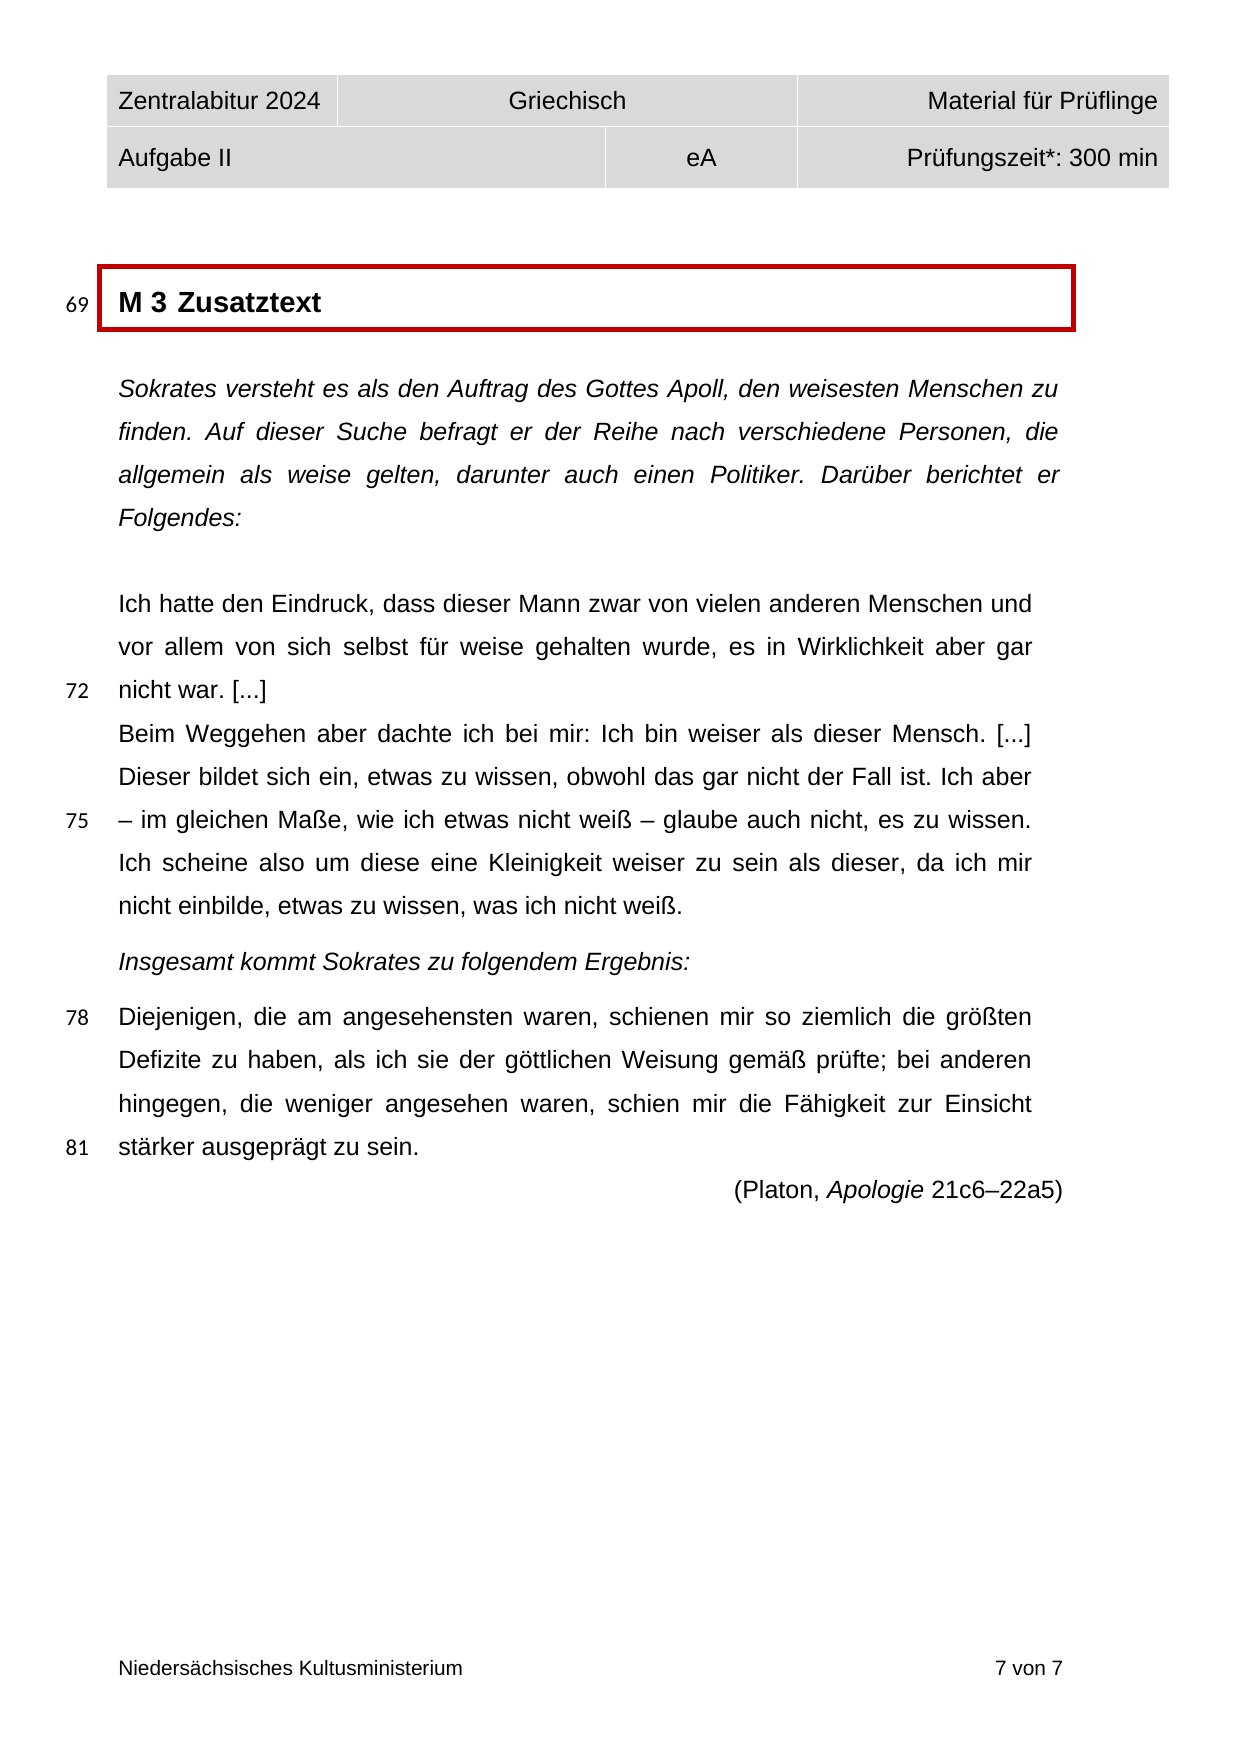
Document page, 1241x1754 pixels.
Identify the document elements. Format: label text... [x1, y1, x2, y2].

text (Platon, Apologie 21c6–22a5) [118, 1175, 1063, 1203]
subtitle M 3 Zusatztext [102, 269, 1071, 327]
text Beim Weggehen aber dachte ich bei mir: Ich bin weiser als dieser Mensch. [...] Dieser bildet sich ein, etwas zu wissen, obwohl das gar nicht der Fall ist. Ich aber – im gleichen Maße, wie ich etwas nicht weiß – glaube auch nicht, es zu wissen. Ich scheine also um diese eine Kleinigkeit weiser zu sein als dieser, da ich mir nicht einbilde, etwas zu wissen, was ich nicht weiß. [118, 718, 1034, 920]
text Insgesamt kommt Sokrates zu folgendem Ergebnis: [118, 947, 1034, 975]
text Ich hatte den Eindruck, dass dieser Mann zwar von vielen anderen Menschen und vor allem von sich selbst für weise gehalten wurde, es in Wirklichkeit aber gar nicht war. [...] [118, 589, 1034, 704]
text Diejenigen, die am angesehensten waren, schienen mir so ziemlich die größten Defizite zu haben, als ich sie der göttlichen Weisung gemäß prüfte; bei anderen hingegen, die weniger angesehen waren, schien mir die Fähigkeit zur Einsicht stärker ausgeprägt zu sein. [118, 1002, 1034, 1160]
text Sokrates versteht es als den Auftrag des Gottes Apoll, den weisesten Menschen zu finden. Auf dieser Suche befragt er der Reihe nach verschiedene Personen, die allgemein als weise gelten, darunter auch einen Politiker. Darüber berichtet er Folgendes: [118, 373, 1063, 532]
